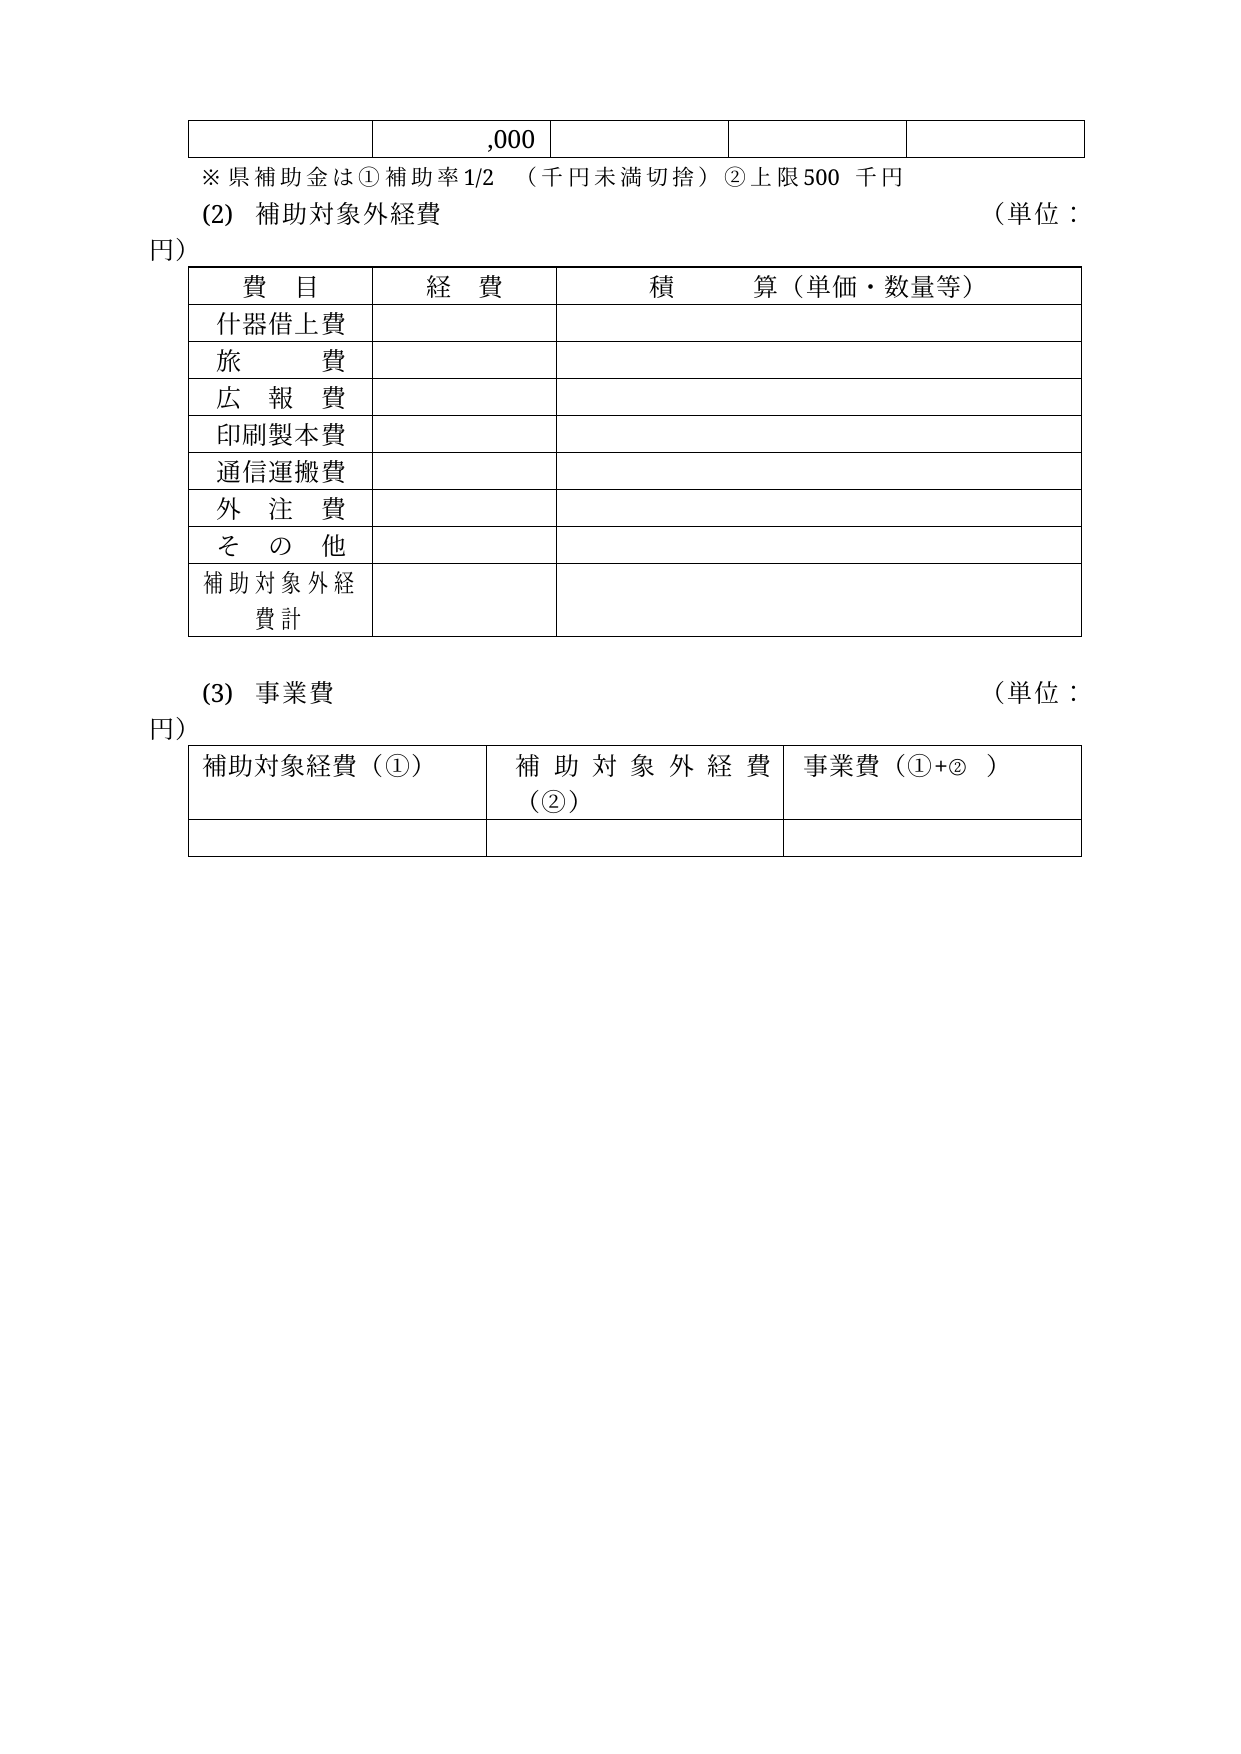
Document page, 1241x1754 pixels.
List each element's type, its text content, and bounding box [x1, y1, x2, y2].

table_cell [557, 527, 1081, 563]
table_cell ,000 [373, 121, 550, 157]
table_cell 円 [189, 121, 372, 157]
table_cell [784, 820, 1081, 856]
table_header 事業費（①+②） [784, 746, 1081, 818]
table_cell [373, 379, 556, 415]
table_header 積 算（単価・数量等） [557, 268, 1081, 303]
table_cell 広 報 費 [189, 379, 372, 415]
table_cell 外 注 費 [189, 490, 372, 526]
table_cell [551, 121, 728, 157]
table_cell [373, 527, 556, 563]
table_header 経 費 [373, 268, 556, 303]
table_header 補助対象経費（①） [189, 746, 486, 818]
table_cell [373, 416, 556, 452]
table_cell [373, 305, 556, 341]
table_cell 什器借上費 [189, 305, 372, 341]
table_cell [907, 121, 1084, 157]
table_cell [189, 820, 486, 856]
table_cell そ の 他 [189, 527, 372, 563]
table_cell [373, 490, 556, 526]
table_cell [557, 305, 1081, 341]
table_cell [557, 453, 1081, 489]
table_cell 補助対象外経費計 [189, 564, 372, 636]
table_cell [557, 416, 1081, 452]
table_cell [373, 564, 556, 636]
table_cell [557, 564, 1081, 636]
table_cell [487, 820, 783, 856]
table_cell 印刷製本費 [189, 416, 372, 452]
table_cell [373, 453, 556, 489]
table_cell 旅 費 [189, 342, 372, 378]
table_cell [373, 342, 556, 378]
table_header 費 目 [189, 268, 372, 303]
text (2) 補助対象外経費 （単位：円） [149, 194, 1091, 266]
table_header 補助対象外経費（②） [487, 746, 783, 818]
table_cell 通信運搬費 [189, 453, 372, 489]
table_cell [557, 342, 1081, 378]
text ※県補助金は①補助率1/2（千円未満切捨）②上限500千円 [149, 158, 1091, 194]
table_cell [557, 490, 1081, 526]
table_cell [729, 121, 906, 157]
text (3) 事業費 （単位：円） [149, 673, 1091, 745]
table_cell [557, 379, 1081, 415]
